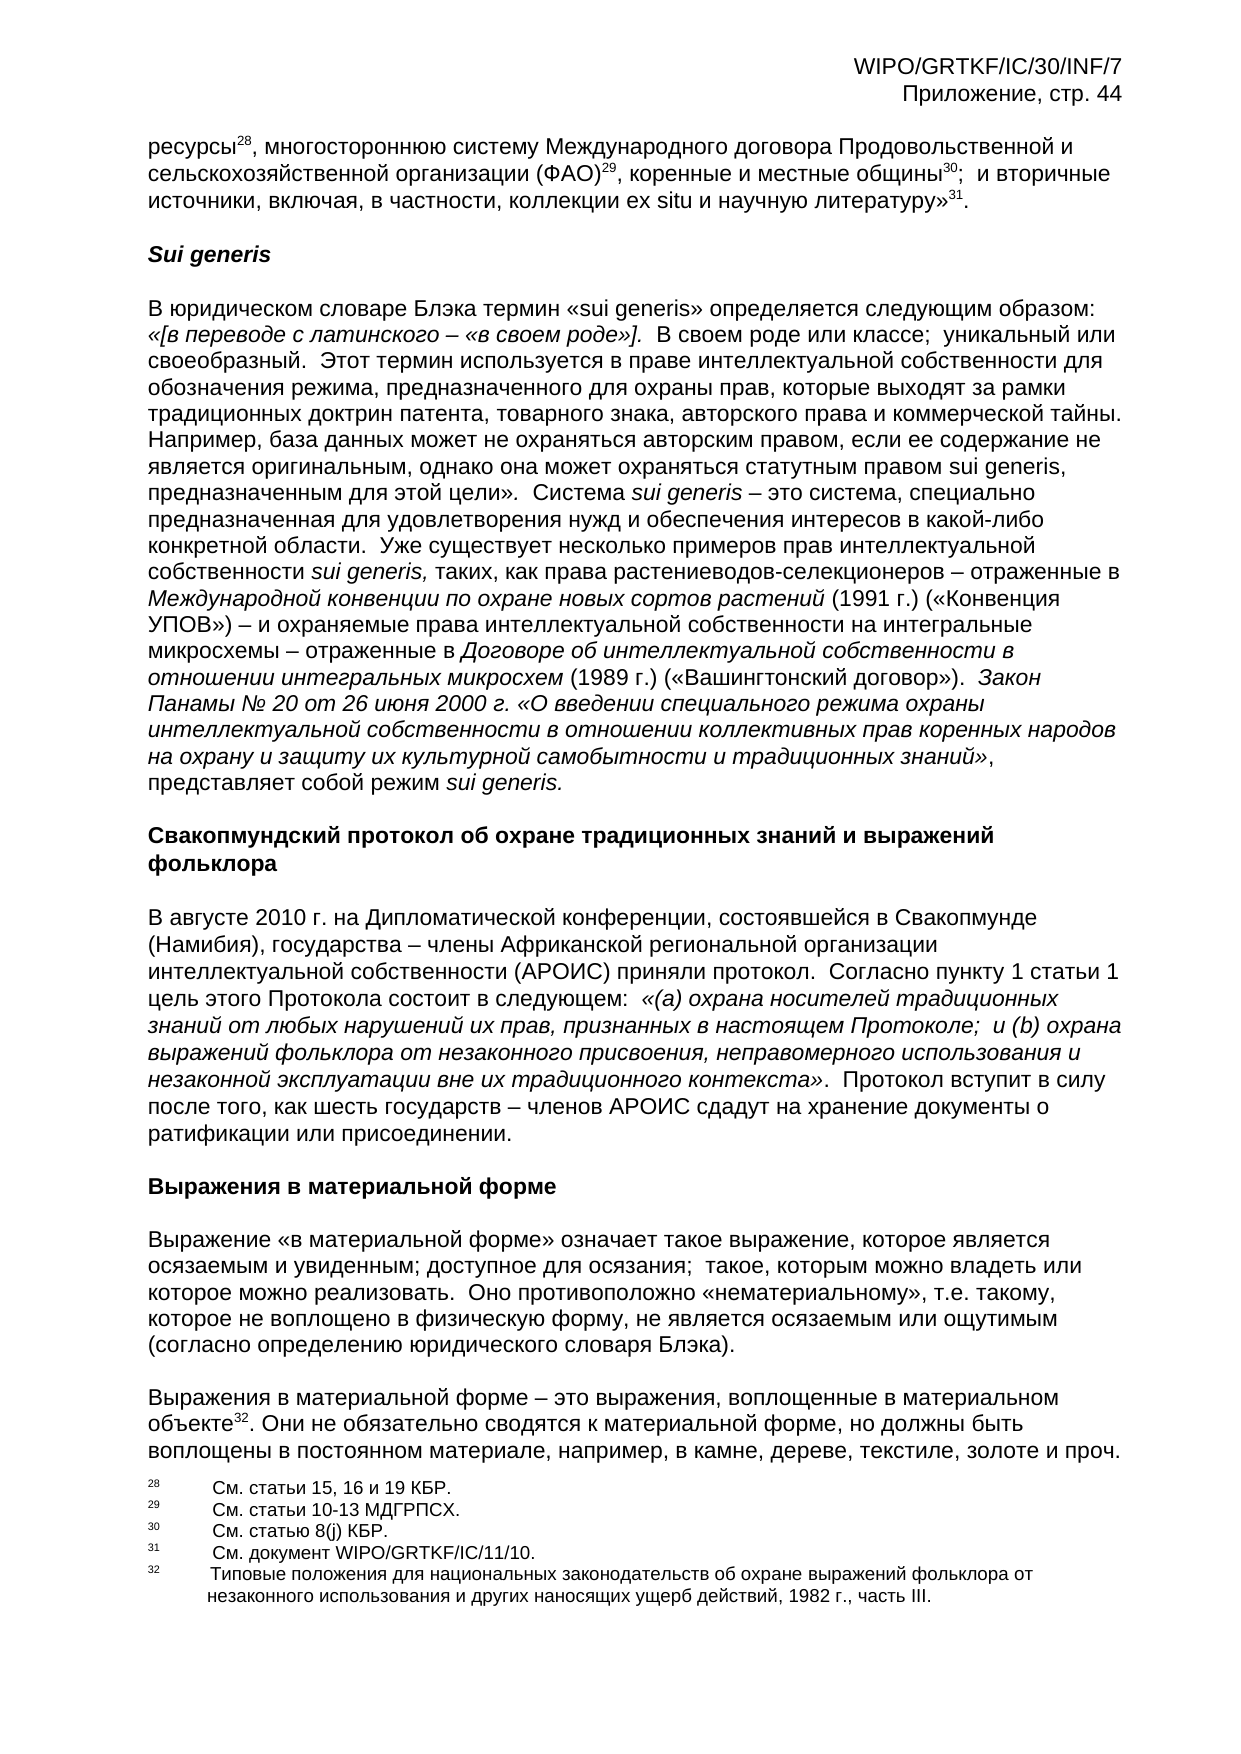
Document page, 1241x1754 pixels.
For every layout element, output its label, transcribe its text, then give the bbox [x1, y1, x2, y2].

text В августе 2010 г. на Дипломатической конференции, состоявшейся в Свакопмунде (Намибия), государства – члены Африканской региональной организации интеллектуальной собственности (АРОИС) приняли протокол. Согласно пункту 1 статьи 1 цель этого Протокола состоит в следующем: «(a) охрана носителей традиционных знаний от любых нарушений их прав, признанных в настоящем Протоколе; и (b) охрана выражений фольклора от незаконного присвоения, неправомерного использования и незаконной эксплуатации вне их традиционного контекста». Протокол вступит в силу после того, как шесть государств – членов АРОИС сдадут на хранение документы о ратификации или присоединении. [148, 903, 1122, 1147]
text Sui generis [148, 241, 1122, 268]
text Выражения в материальной форме [148, 1173, 1122, 1199]
text Свакопмундский протокол об охране традиционных знаний и выражений фольклора [148, 822, 1122, 876]
text В юридическом словаре Блэка термин «sui generis» определяется следующим образом: «[в переводе с латинского – «в своем роде»]. В своем роде или классе; уникальный или своеобразный. Этот термин используется в праве интеллектуальной собственности для обозначения режима, предназначенного для охраны прав, которые выходят за рамки традиционных доктрин патента, товарного знака, авторского права и коммерческой тайны. Например, база данных может не охраняться авторским правом, если ее содержание не является оригинальным, однако она может охраняться статутным правом sui generis, предназначенным для этой цели». Система sui generis – это система, специально предназначенная для удовлетворения нужд и обеспечения интересов в какой-либо конкретной области. Уже существует несколько примеров прав интеллектуальной собственности sui generis, таких, как права растениеводов-селекционеров – отраженные в Международной конвенции по охране новых сортов растений (1991 г.) («Конвенция УПОВ») – и охраняемые права интеллектуальной собственности на интегральные микросхемы – отраженные в Договоре об интеллектуальной собственности в отношении интегральных микросхем (1989 г.) («Вашингтонский договор»). Закон Панамы № 20 от 26 июня 2000 г. «О введении специального режима охраны интеллектуальной собственности в отношении коллективных прав коренных народов на охрану и защиту их культурной самобытности и традиционных знаний», представляет собой режим sui generis. [148, 295, 1122, 795]
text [148, 1384, 1122, 1463]
text Выражение «в материальной форме» означает такое выражение, которое является осязаемым и увиденным; доступное для осязания; такое, которым можно владеть или которое можно реализовать. Оно противоположно «нематериальному», т.е. такому, которое не воплощено в физическую форму, не является осязаемым или ощутимым (согласно определению юридического словаря Блэка). [148, 1226, 1122, 1358]
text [148, 132, 1122, 213]
